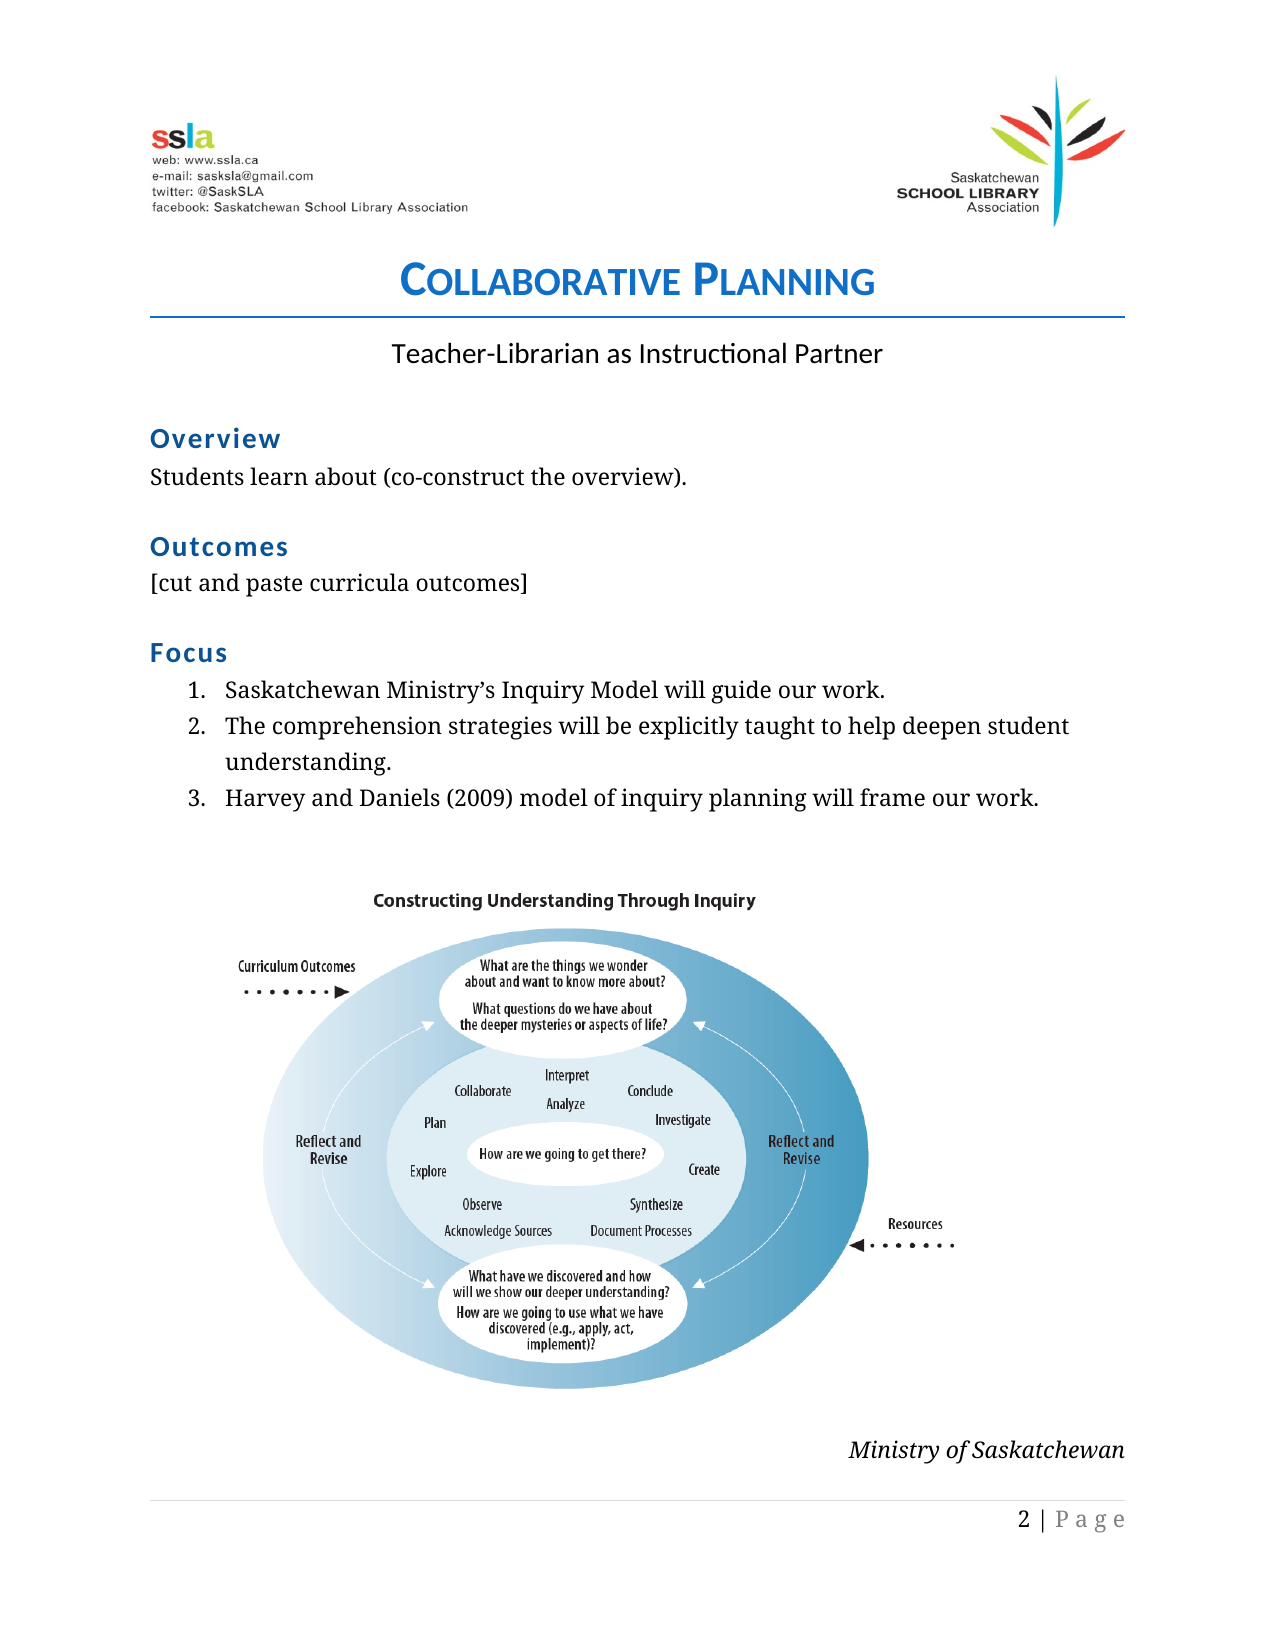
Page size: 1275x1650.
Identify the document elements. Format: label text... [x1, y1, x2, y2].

text [cut and paste curricula outcomes] [150, 567, 1125, 599]
text Students learn about (co-construct the overview). [150, 460, 1125, 492]
list Harvey and Daniels (2009) model of inquiry planning will frame our work. [187, 782, 1125, 813]
picture [150, 870, 1009, 1408]
list Saskatchewan Ministry’s Inquiry Model will guide our work. [187, 674, 1125, 706]
text Ministry of Saskatchewan [150, 1433, 1125, 1465]
subtitle Overview [150, 421, 1125, 456]
picture [150, 75, 1125, 227]
subtitle Focus [150, 634, 1125, 670]
subtitle Outcomes [150, 528, 1125, 563]
list The comprehension strategies will be explicitly taught to help deepen student understanding. [187, 710, 1125, 777]
